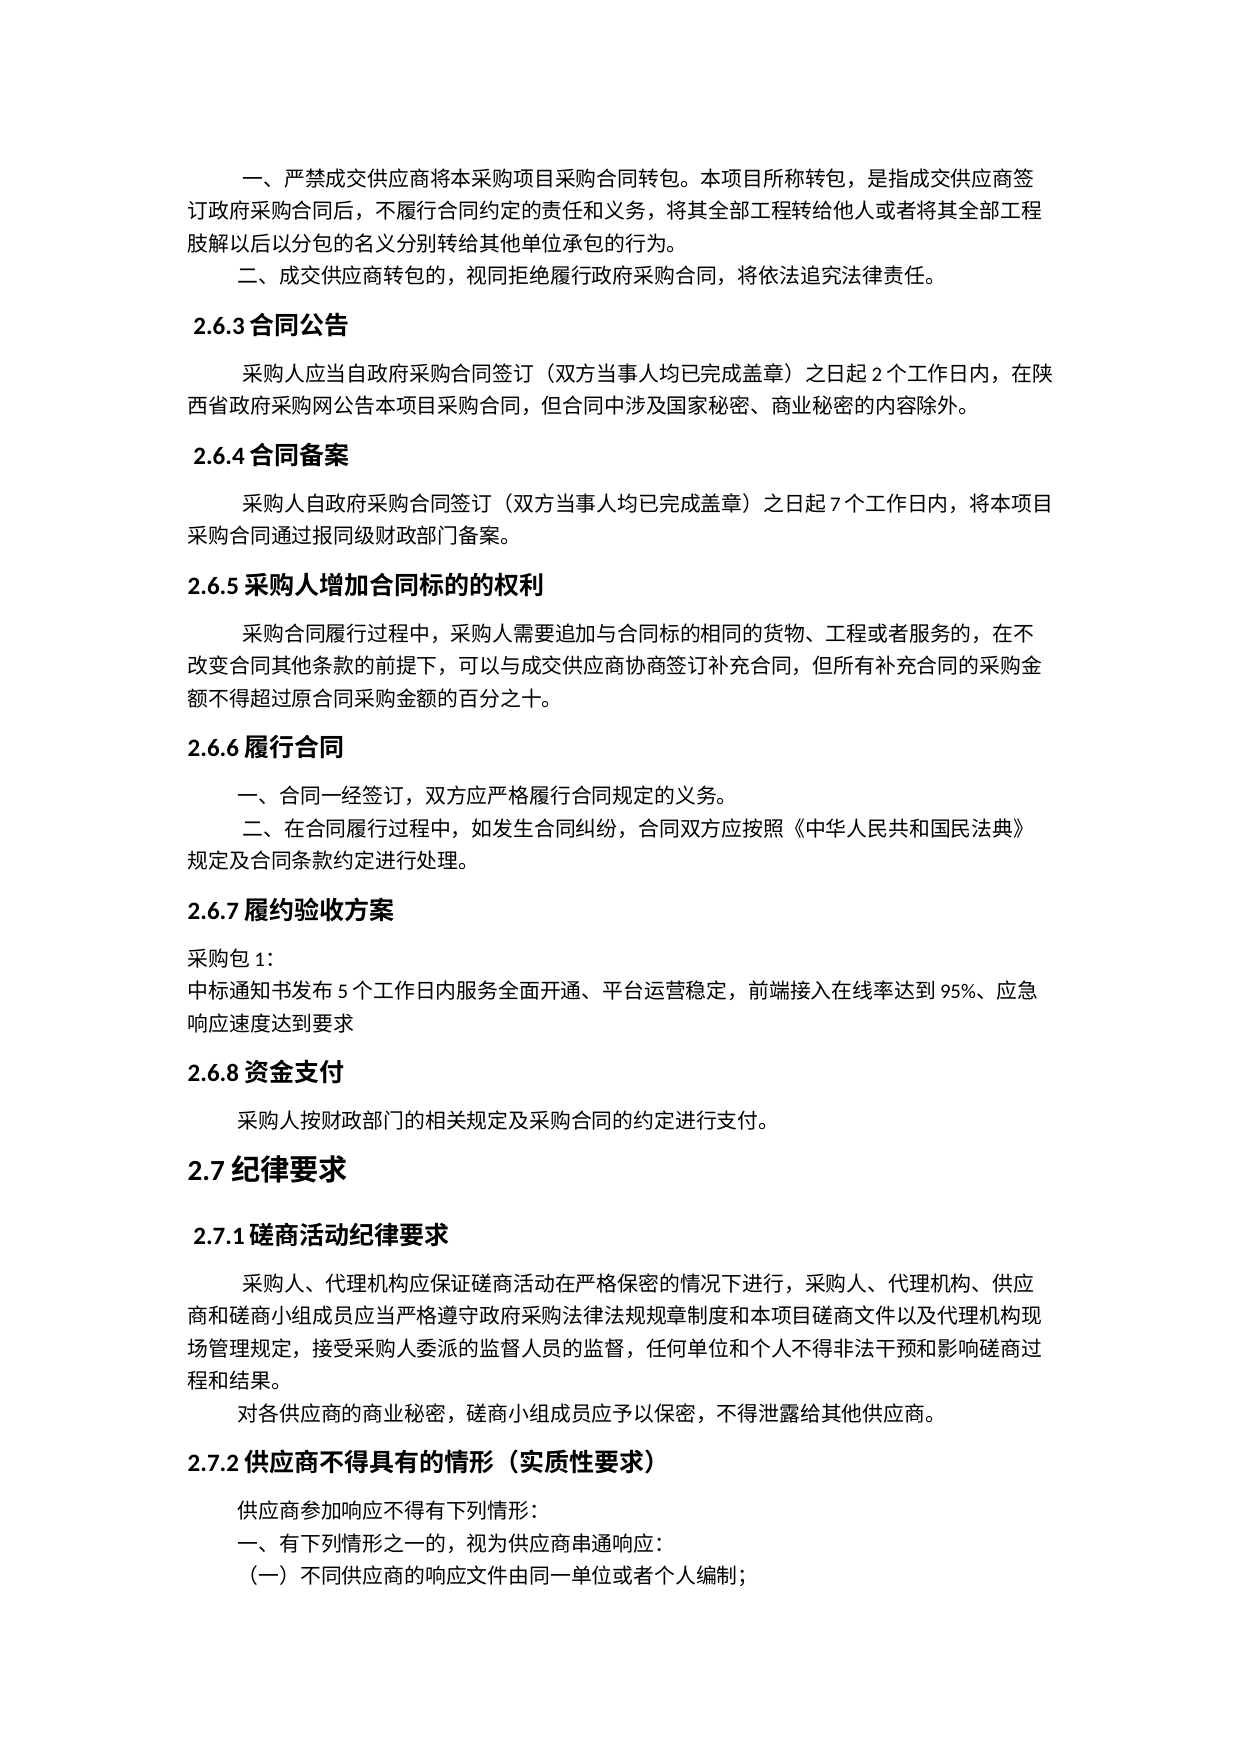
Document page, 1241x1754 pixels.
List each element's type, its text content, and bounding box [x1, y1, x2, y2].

text 二、在合同履行过程中，如发生合同纠纷，合同双方应按照《中华人民共和国民法典》规定及合同条款约定进行处理。 [187, 812, 1053, 877]
text 2.6.5采购人增加合同标的的权利 [187, 552, 1053, 617]
text 采购人自政府采购合同签订（双方当事人均已完成盖章）之日起7个工作日内，将本项目采购合同通过报同级财政部门备案。 [187, 487, 1053, 552]
text 2.6.3合同公告 [187, 292, 1053, 357]
text 采购人按财政部门的相关规定及采购合同的约定进行支付。 [187, 1104, 1053, 1137]
text 2.6.4合同备案 [187, 422, 1053, 487]
text 2.7.1磋商活动纪律要求 [187, 1202, 1053, 1267]
text 采购包1： [187, 942, 1053, 974]
text （一）不同供应商的响应文件由同一单位或者个人编制； [187, 1559, 1053, 1592]
text 对各供应商的商业秘密，磋商小组成员应予以保密，不得泄露给其他供应商。 [187, 1397, 1053, 1429]
text 中标通知书发布5个工作日内服务全面开通、平台运营稳定，前端接入在线率达到95%、应急响应速度达到要求 [187, 974, 1053, 1039]
text 二、成交供应商转包的，视同拒绝履行政府采购合同，将依法追究法律责任。 [187, 259, 1053, 292]
text 2.6.6履行合同 [187, 714, 1053, 779]
text 一、合同一经签订，双方应严格履行合同规定的义务。 [187, 779, 1053, 812]
text 2.7.2供应商不得具有的情形（实质性要求） [187, 1429, 1053, 1494]
text 2.6.7履约验收方案 [187, 877, 1053, 942]
text 一、有下列情形之一的，视为供应商串通响应： [187, 1527, 1053, 1559]
text 2.6.8资金支付 [187, 1039, 1053, 1104]
text 采购人、代理机构应保证磋商活动在严格保密的情况下进行，采购人、代理机构、供应商和磋商小组成员应当严格遵守政府采购法律法规规章制度和本项目磋商文件以及代理机构现场管理规定，接受采购人委派的监督人员的监督，任何单位和个人不得非法干预和影响磋商过程和结果。 [187, 1267, 1053, 1397]
text 供应商参加响应不得有下列情形： [187, 1494, 1053, 1527]
text 采购人应当自政府采购合同签订（双方当事人均已完成盖章）之日起2个工作日内，在陕西省政府采购网公告本项目采购合同，但合同中涉及国家秘密、商业秘密的内容除外。 [187, 357, 1053, 422]
text 2.7纪律要求 [187, 1137, 1053, 1202]
text 一、严禁成交供应商将本采购项目采购合同转包。本项目所称转包，是指成交供应商签订政府采购合同后，不履行合同约定的责任和义务，将其全部工程转给他人或者将其全部工程肢解以后以分包的名义分别转给其他单位承包的行为。 [187, 162, 1053, 259]
text 采购合同履行过程中，采购人需要追加与合同标的相同的货物、工程或者服务的，在不改变合同其他条款的前提下，可以与成交供应商协商签订补充合同，但所有补充合同的采购金额不得超过原合同采购金额的百分之十。 [187, 617, 1053, 714]
